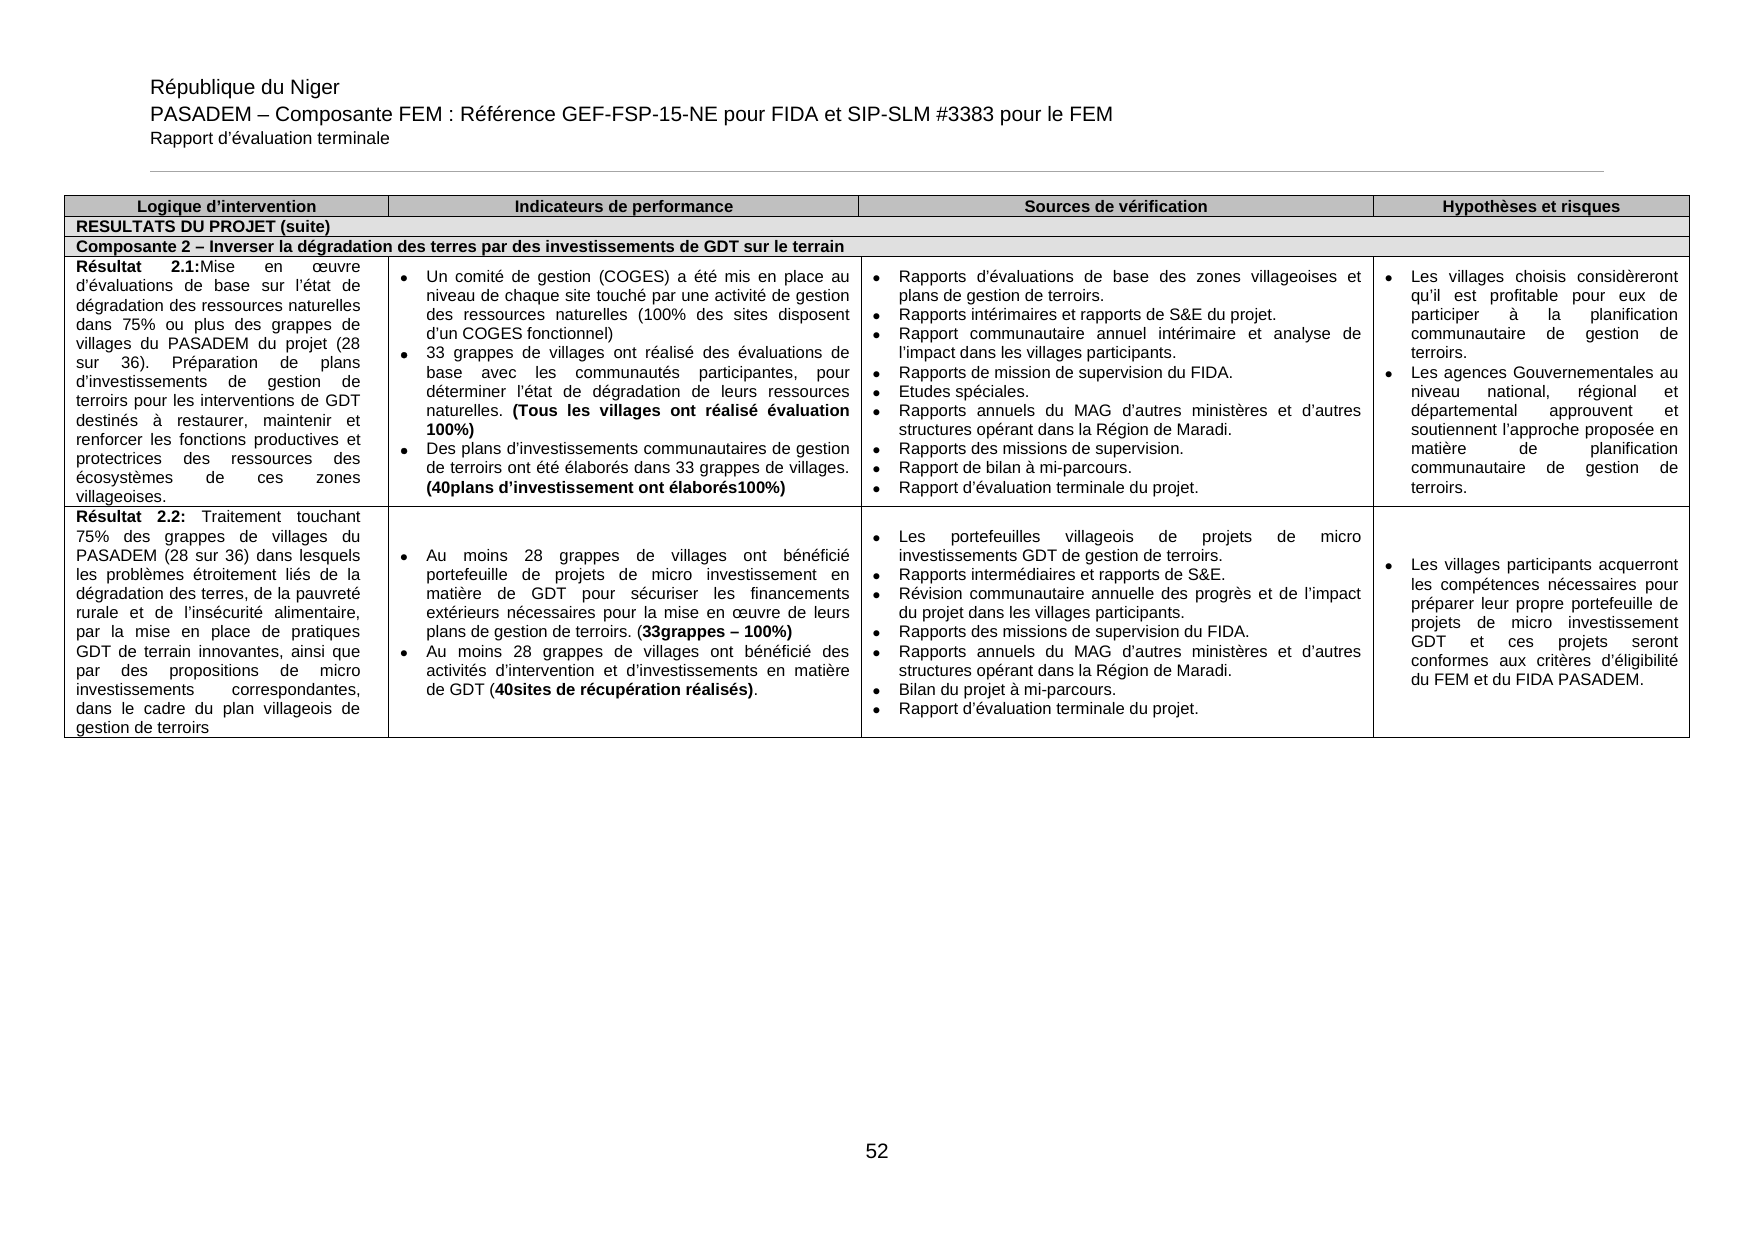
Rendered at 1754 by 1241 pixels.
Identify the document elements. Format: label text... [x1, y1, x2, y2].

table_cell Les villages choisis considèreront qu’il est profitable pour eux de participer à la planification communautaire de gestion de terroirs. Les agences Gouvernementales au niveau national, régional et départemental approuvent et soutiennent l’approche proposée en matière de planification communautaire de gestion de terroirs. [1374, 257, 1689, 506]
table_header Hypothèses et risques [1374, 196, 1689, 216]
table_cell Un comité de gestion (COGES) a été mis en place au niveau de chaque site touché par une activité de gestion des ressources naturelles (100% des sites disposent d’un COGES fonctionnel) 33 grappes de villages ont réalisé des évaluations de base avec les communautés participantes, pour déterminer l’état de dégradation de leurs ressources naturelles. (Tous les villages ont réalisé évaluation 100%) Des plans d’investissements communautaires de gestion de terroirs ont été élaborés dans 33 grappes de villages. (40plans d’investissement ont élaborés100%) [389, 257, 861, 506]
table_cell RESULTATS DU PROJET (suite) [65, 217, 1689, 236]
table_cell Résultat 2.2: Traitement touchant 75% des grappes de villages du PASADEM (28 sur 36) dans lesquels les problèmes étroitement liés de la dégradation des terres, de la pauvreté rurale et de l’insécurité alimentaire, par la mise en place de pratiques GDT de terrain innovantes, ainsi que par des propositions de micro investissements correspondantes, dans le cadre du plan villageois de gestion de terroirs [65, 507, 388, 737]
table_header Sources de vérification [859, 196, 1373, 216]
table_cell Composante 2 – Inverser la dégradation des terres par des investissements de GDT sur le terrain [65, 237, 1689, 256]
table_cell Résultat 2.1:Mise en œuvre d’évaluations de base sur l’état de dégradation des ressources naturelles dans 75% ou plus des grappes de villages du PASADEM du projet (28 sur 36). Préparation de plans d’investissements de gestion de terroirs pour les interventions de GDT destinés à restaurer, maintenir et renforcer les fonctions productives et protectrices des ressources des écosystèmes de ces zones villageoises. [65, 257, 388, 506]
table_header Logique d’intervention [65, 196, 388, 216]
table_header Indicateurs de performance [389, 196, 858, 216]
table_cell Au moins 28 grappes de villages ont bénéficié portefeuille de projets de micro investissement en matière de GDT pour sécuriser les financements extérieurs nécessaires pour la mise en œuvre de leurs plans de gestion de terroirs. (33grappes – 100%) Au moins 28 grappes de villages ont bénéficié des activités d’intervention et d’investissements en matière de GDT (40sites de récupération réalisés). [389, 507, 861, 737]
table_cell Rapports d’évaluations de base des zones villageoises et plans de gestion de terroirs. Rapports intérimaires et rapports de S&E du projet. Rapport communautaire annuel intérimaire et analyse de l’impact dans les villages participants. Rapports de mission de supervision du FIDA. Etudes spéciales. Rapports annuels du MAG d’autres ministères et d’autres structures opérant dans la Région de Maradi. Rapports des missions de supervision. Rapport de bilan à mi-parcours. Rapport d’évaluation terminale du projet. [862, 257, 1373, 506]
table_cell Les portefeuilles villageois de projets de micro investissements GDT de gestion de terroirs. Rapports intermédiaires et rapports de S&E. Révision communautaire annuelle des progrès et de l’impact du projet dans les villages participants. Rapports des missions de supervision du FIDA. Rapports annuels du MAG d’autres ministères et d’autres structures opérant dans la Région de Maradi. Bilan du projet à mi-parcours. Rapport d’évaluation terminale du projet. [862, 507, 1373, 737]
table_cell Les villages participants acquerront les compétences nécessaires pour préparer leur propre portefeuille de projets de micro investissement GDT et ces projets seront conformes aux critères d’éligibilité du FEM et du FIDA PASADEM. [1374, 507, 1689, 737]
